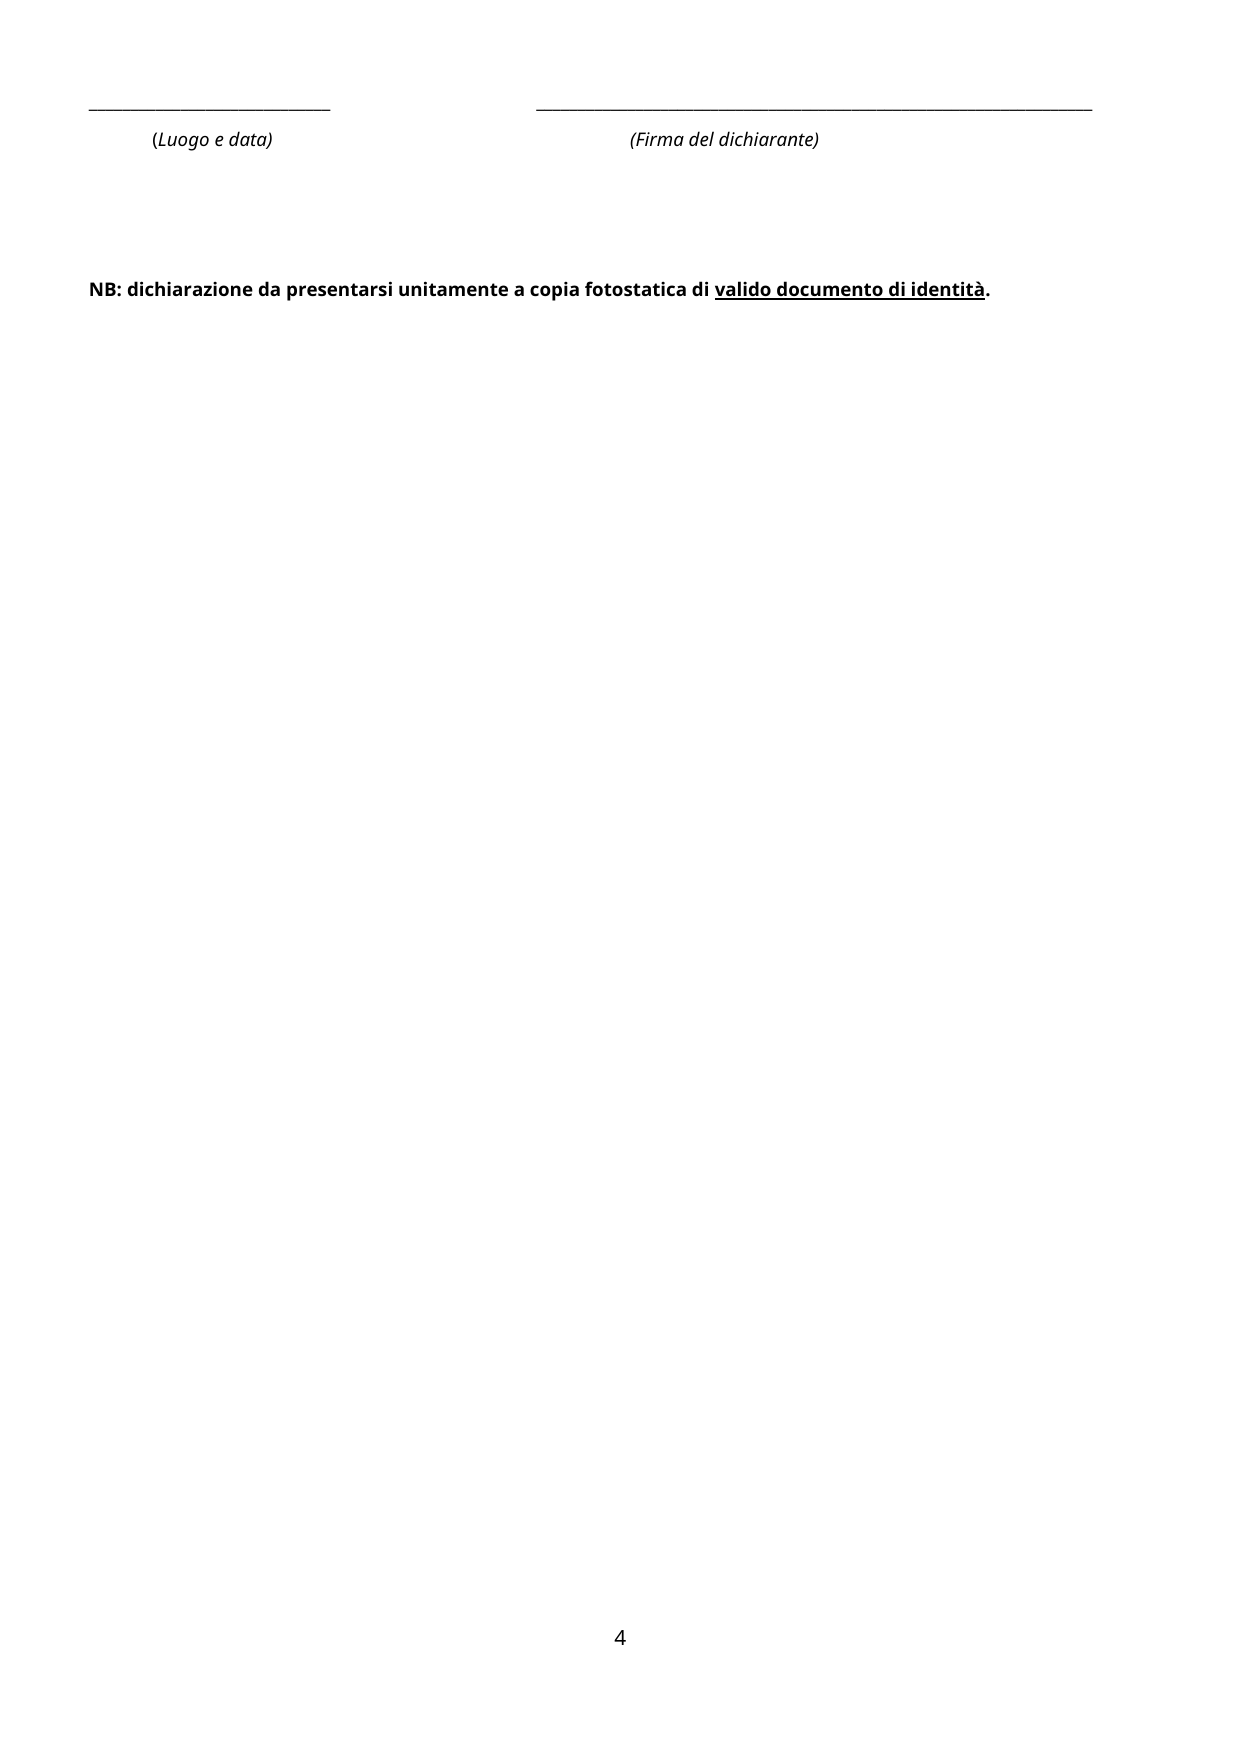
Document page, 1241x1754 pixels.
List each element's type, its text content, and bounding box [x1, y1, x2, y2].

text _____________________________ [89, 89, 1152, 114]
text (Luogo e data) (Firma del dichiarante) [89, 127, 1152, 152]
text NB: dichiarazione da presentarsi unitamente a copia fotostatica di valido documento di identità. [89, 277, 1152, 302]
